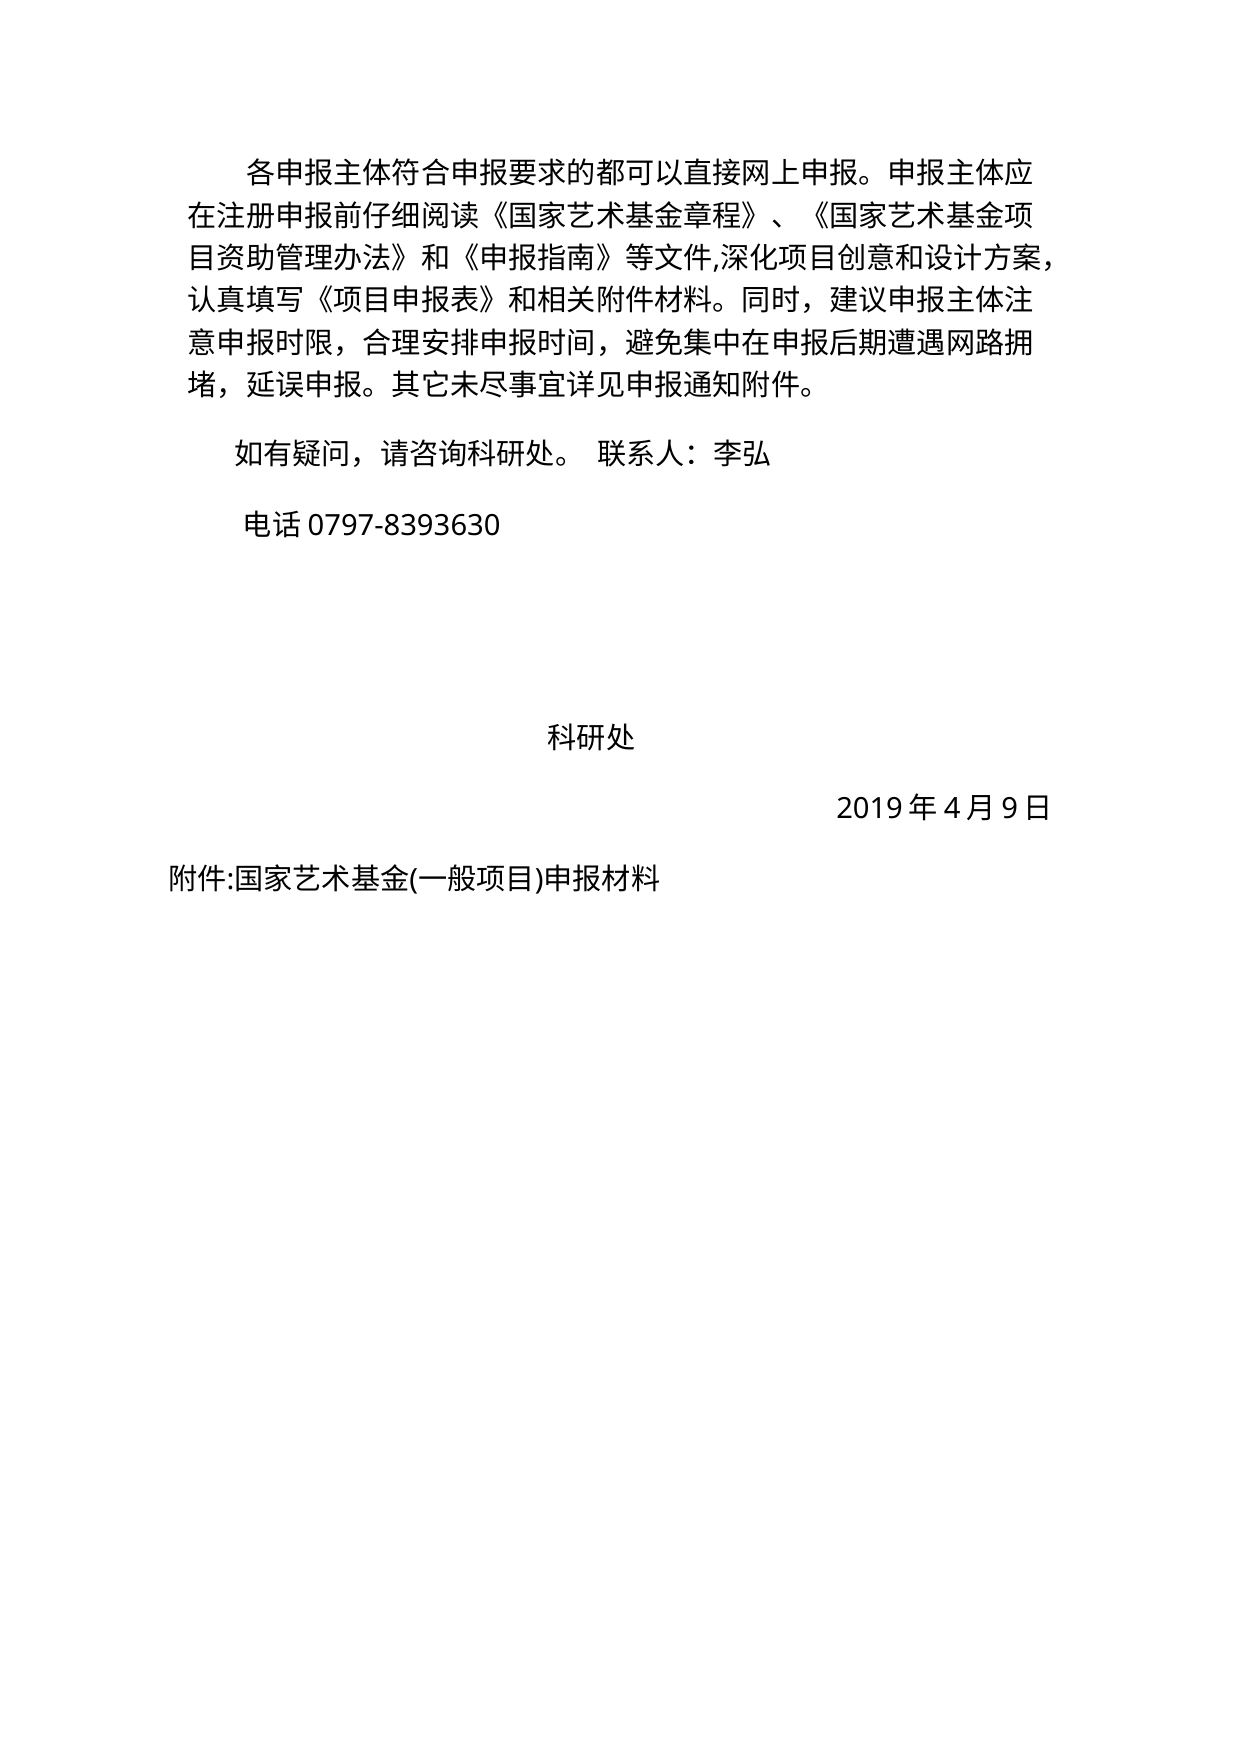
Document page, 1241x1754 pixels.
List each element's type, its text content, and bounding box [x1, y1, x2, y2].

text 2019年4月9日 [168, 779, 1053, 829]
text 附件:国家艺术基金(一般项目)申报材料 [168, 850, 1053, 900]
text 各申报主体符合申报要求的都可以直接网上申报。申报主体应在注册申报前仔细阅读《国家艺术基金章程》、《国家艺术基金项目资助管理办法》和《申报指南》等文件,深化项目创意和设计方案，认真填写《项目申报表》和相关附件材料。同时，建议申报主体注意申报时限，合理安排申报时间，避免集中在申报后期遭遇网路拥堵，延误申报。其它未尽事宜详见申报通知附件。 [187, 150, 1053, 404]
text 电话 0797-8393630 [168, 496, 1053, 546]
text 如有疑问，请咨询科研处。 联系人：李弘 [168, 425, 1053, 475]
text 科研处 [168, 708, 1053, 758]
